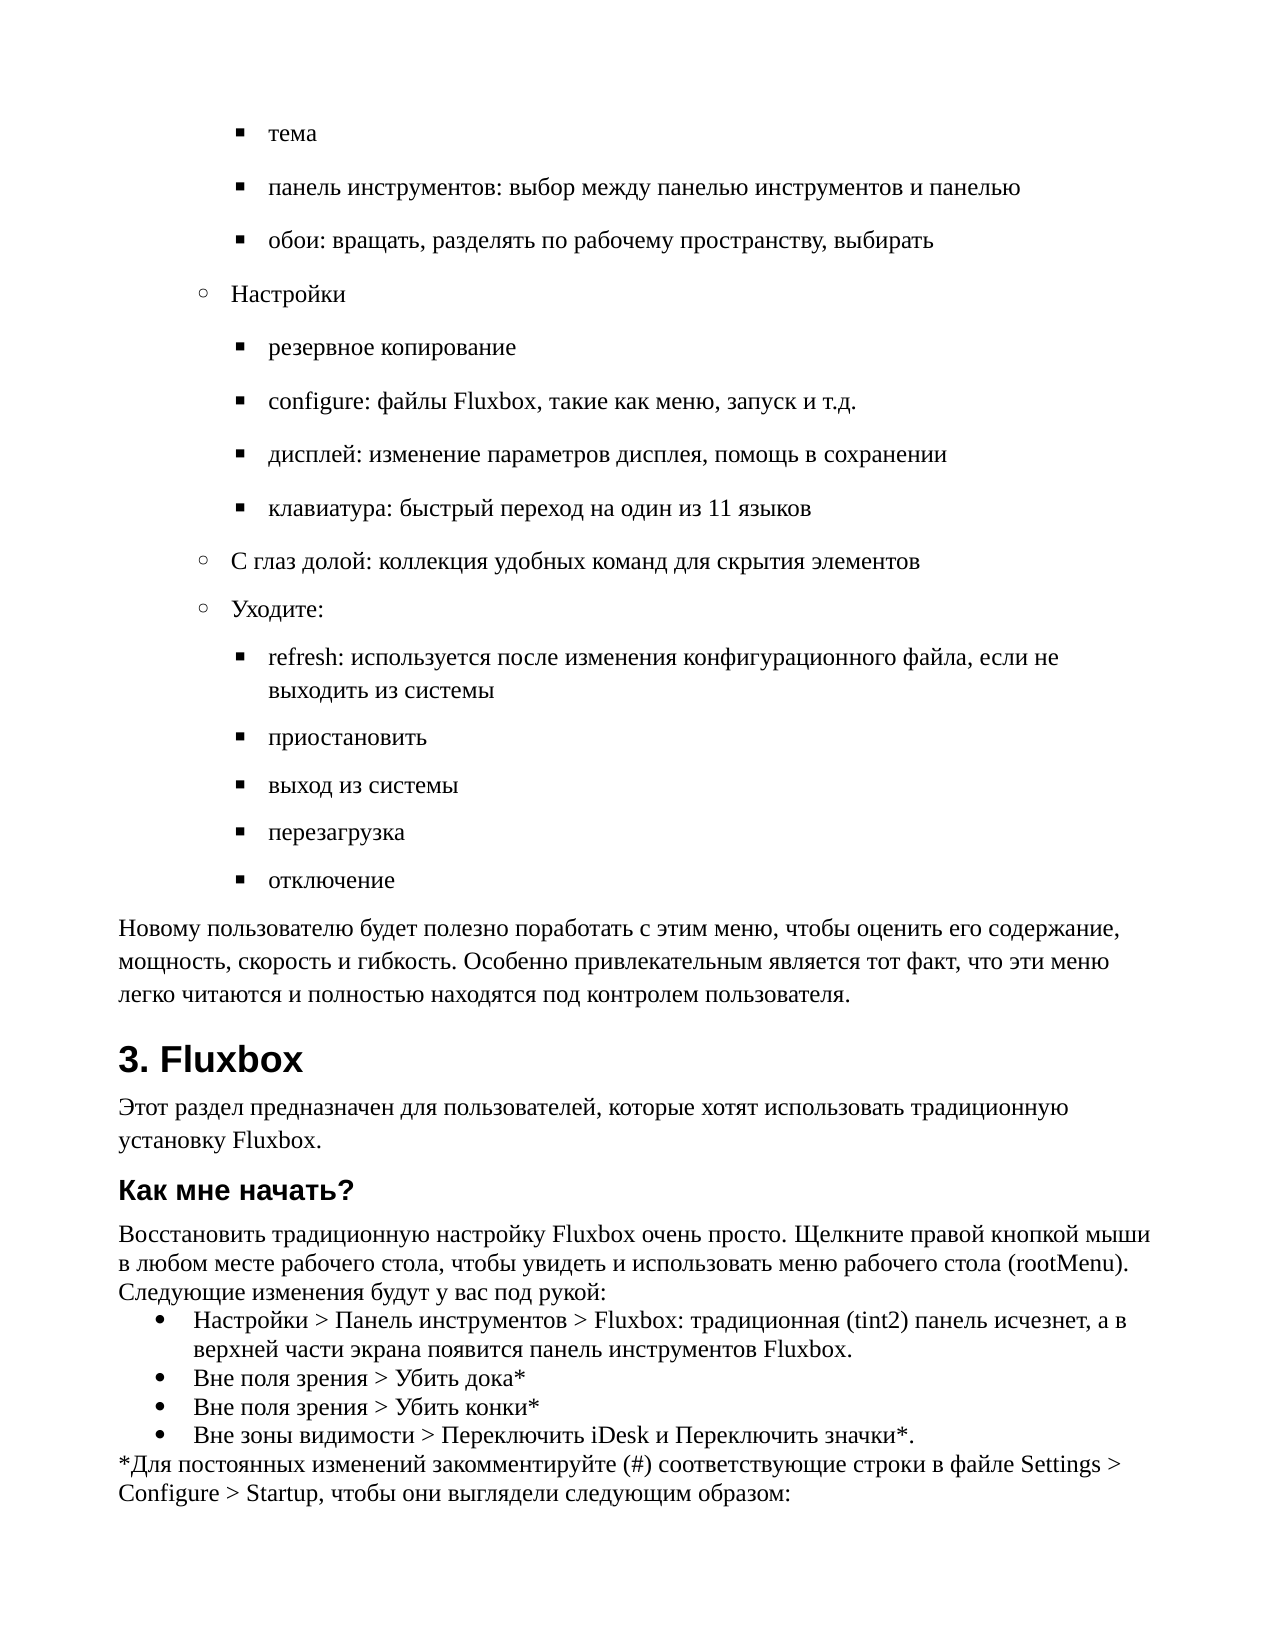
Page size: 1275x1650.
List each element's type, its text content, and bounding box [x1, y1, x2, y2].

list перезагрузка [231, 817, 1157, 846]
list приостановить [231, 722, 1157, 751]
list резервное копирование [231, 332, 1157, 361]
list Уходите: [193, 594, 1157, 623]
text Этот раздел предназначен для пользователей, которые хотят использовать традиционную установку Fluxbox. [118, 1092, 1157, 1154]
list клавиатура: быстрый переход на один из 11 языков [231, 493, 1157, 522]
list Настройки > Панель инструментов > Fluxbox: традиционная панель исчезнет, а в верхней части экрана появится панель инструментов Fluxbox. [156, 1305, 1157, 1363]
list С глаз долой: коллекция удобных команд для скрытия элементов [193, 546, 1157, 575]
subtitle 3. Fluxbox [118, 1037, 1157, 1080]
list панель инструментов: выбор между панелью инструментов и панелью [231, 172, 1157, 200]
list Вне зоны видимости > Переключить iDesk и Переключить значки*. [156, 1420, 1157, 1449]
text *Для постоянных изменений закомментируйте (#) соответствующие строки в файле Settings > Configure > Startup, чтобы они выглядели следующим образом: [118, 1449, 1157, 1507]
list refresh: используется после изменения конфигурационного файла, если не выходить из системы [231, 642, 1157, 703]
subtitle Как мне начать? [118, 1173, 1157, 1207]
list обои: вращать, разделять по рабочему пространству, выбирать [231, 225, 1157, 254]
text Новому пользователю будет полезно поработать с этим меню, чтобы оценить его содержание, мощность, скорость и гибкость. Особенно привлекательным является тот факт, что меню полностью находятся под контролем пользователя. [118, 913, 1157, 1007]
list выход из системы [231, 770, 1157, 799]
list отключение [231, 865, 1157, 894]
list дисплей: изменение параметров дисплея, помощь в [231, 439, 1157, 468]
list Настройки [193, 279, 1157, 307]
list Вне поля зрения > Убить конки* [156, 1392, 1157, 1420]
list тема [231, 118, 1157, 147]
list Вне поля зрения > Убить дока* [156, 1363, 1157, 1392]
text Восстановить традиционную настройку Fluxbox очень просто. Щелкните правой кнопкой мыши в любом месте рабочего стола, чтобы увидеть и использовать меню рабочего стола (rootMenu). Следующие изменения будут у вас под рукой: [118, 1219, 1157, 1305]
list configure: файлы Fluxbox, такие как меню, запуск и т.д. [231, 386, 1157, 414]
